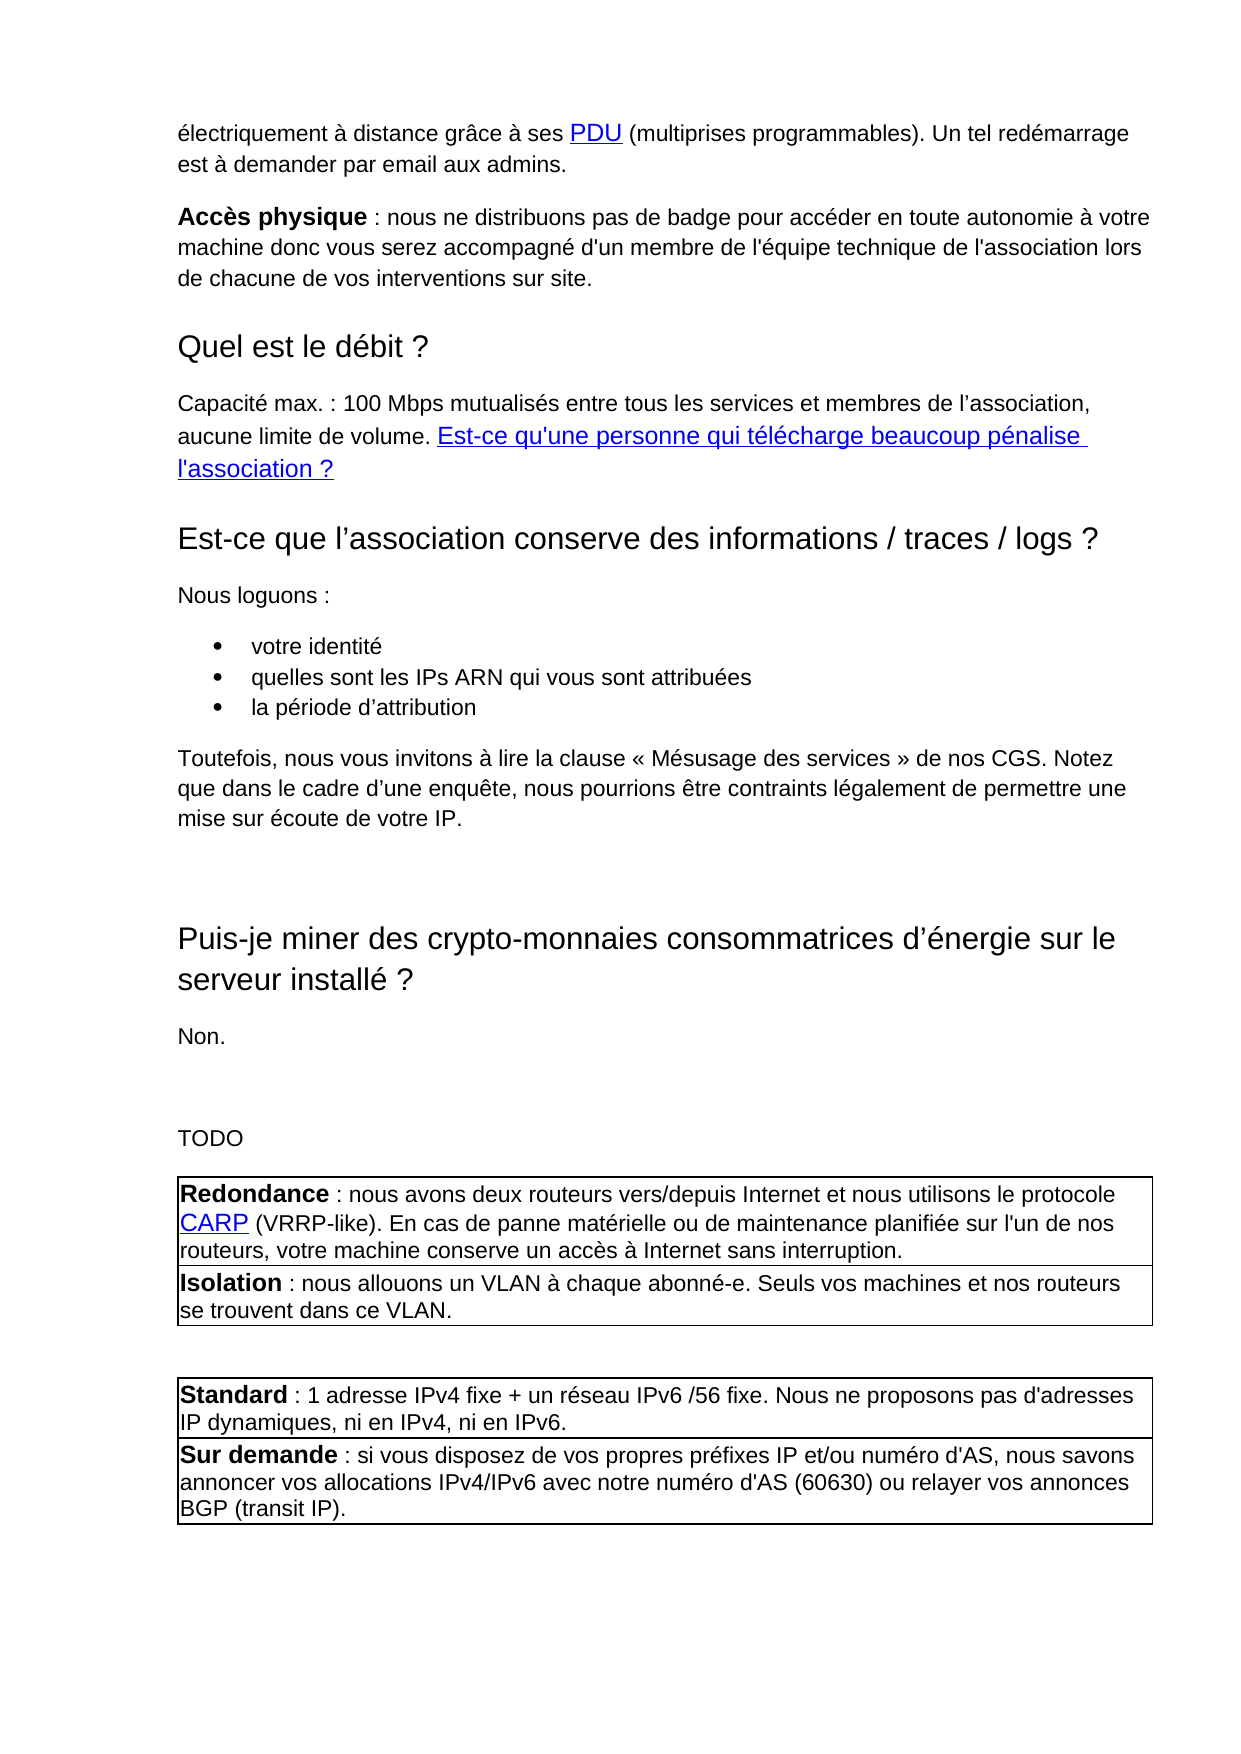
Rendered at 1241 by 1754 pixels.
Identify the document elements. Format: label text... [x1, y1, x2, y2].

text Non. [177, 1023, 1152, 1049]
table_header Standard : 1 adresse IPv4 fixe + un réseau IPv6 /56 fixe. Nous ne proposons pas d'adresses IP dynamiques, ni en IPv4, ni en IPv6. [179, 1379, 1152, 1437]
subtitle Quel est le débit ? [177, 328, 1152, 364]
table_header Redondance : nous avons deux routeurs vers/depuis Internet et nous utilisons le protocole CARP (VRRP-like). En cas de panne matérielle ou de maintenance planifiée sur l'un de nos routeurs, votre machine conserve un accès à Internet sans interruption. [179, 1178, 1152, 1265]
list votre identité [213, 633, 1152, 660]
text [177, 118, 1152, 177]
text TODO [177, 1125, 1152, 1152]
text Accès physique : nous ne distribuons pas de badge pour accéder en toute autonomie à votre machine donc vous serez accompagné d'un membre de l'équipe technique de l'association lors de chacune de vos interventions sur site. [177, 202, 1152, 291]
table_cell Sur demande : si vous disposez de vos propres préfixes IP et/ou numéro d'AS, nous savons annoncer vos allocations IPv4/IPv6 avec notre numéro d'AS (60630) ou relayer vos annonces BGP (transit IP). [179, 1439, 1152, 1523]
subtitle Est-ce que l’association conserve des informations / traces / logs ? [177, 520, 1152, 556]
list quelles sont les IPs ARN qui vous sont attribuées [213, 663, 1152, 690]
subtitle Puis-je miner des crypto-monnaies consommatrices d’énergie sur le serveur installé ? [177, 920, 1152, 997]
text Capacité max. : 100 Mbps mutualisés entre tous les services et membres de l’association, aucune limite de volume. Est-ce qu'une personne qui télécharge beaucoup pénalise l'association ? [177, 390, 1152, 483]
list la période d’attribution [213, 694, 1152, 720]
text Toutefois, nous vous invitons à lire la clause « Mésusage des services » de nos CGS. Notez que dans le cadre d’une enquête, nous pourrions être contraints légalement de permettre une mise sur écoute de votre IP. [177, 745, 1152, 832]
text Nous loguons : [177, 582, 1152, 609]
table_cell Isolation : nous allouons un VLAN à chaque abonné-e. Seuls vos machines et nos routeurs se trouvent dans ce VLAN. [179, 1266, 1152, 1324]
